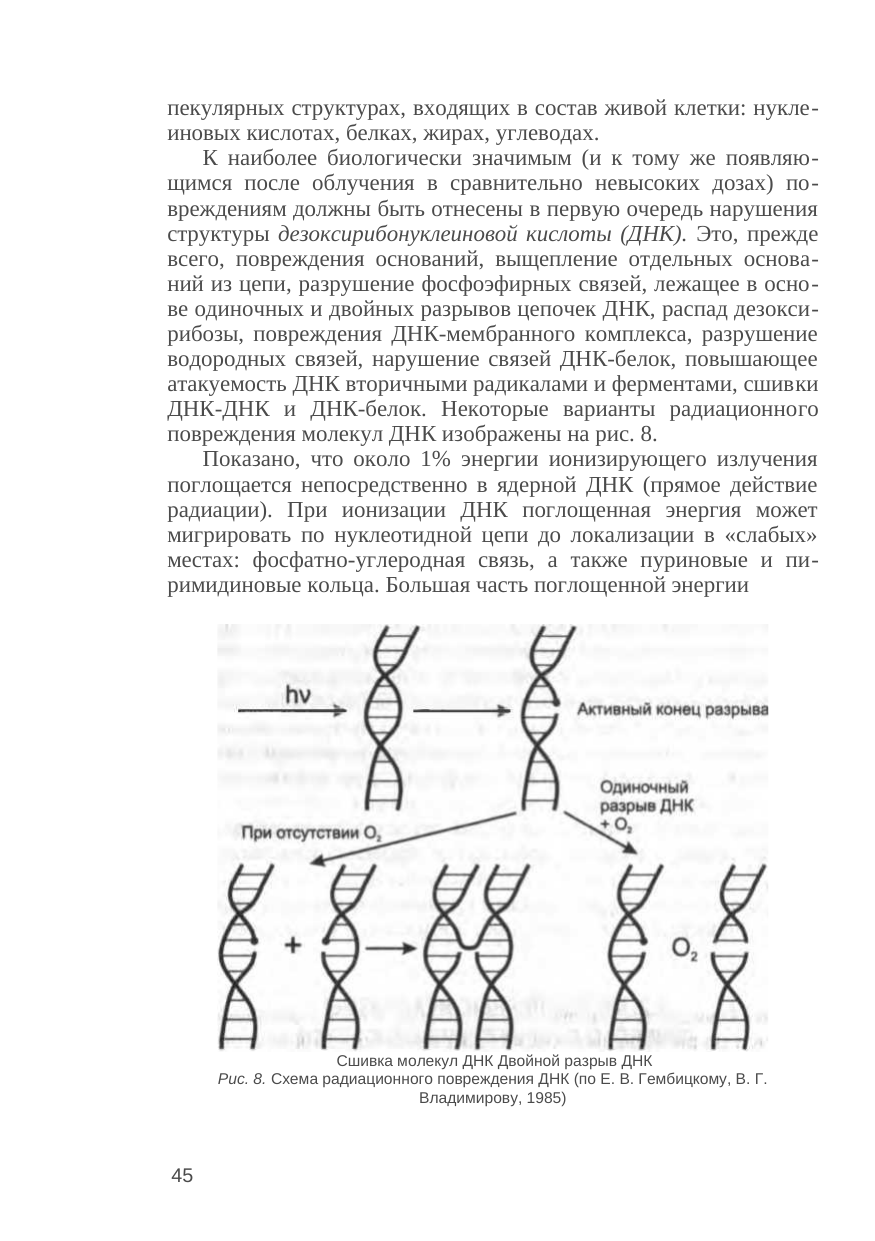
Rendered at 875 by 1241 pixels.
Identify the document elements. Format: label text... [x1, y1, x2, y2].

text пекулярных структурах, входящих в состав живой клетки: нуклеиновых кислотах, белках, жирах, углеводах. [167, 96, 818, 146]
text К наиболее биологически значимым (и к тому же появляющимся после облучения в сравнительно невысоких дозах) повреждениям должны быть отнесены в первую очередь нарушения структуры дезоксирибонуклеиновой кислоты (ДНК). Это, прежде всего, повреждения оснований, выщепление отдельных оснований из цепи, разрушение фосфоэфирных связей, лежащее в основе одиночных и двойных разрывов цепочек ДНК, распад дезоксирибозы, повреждения ДНК-мембранного комплекса, разрушение водородных связей, нарушение связей ДНК-белок, повышающее атакуемость ДНК вторичными радикалами и ферментами, сшивки ДНК-ДНК и ДНК-белок. Некоторые варианты радиационного повреждения молекул ДНК изображены на рис. 8. [167, 146, 818, 447]
text Показано, что около 1% энергии ионизирующего излучения поглощается непосредственно в ядерной ДНК (прямое действие радиации). При ионизации ДНК поглощенная энергия может мигрировать по нуклеотидной цепи до локализации в «слабых» местах: фосфатно-углеродная связь, а также пуриновые и пиримидиновые кольца. Большая часть поглощенной энергии [167, 447, 818, 597]
text Рис. 8. Схема радиационного повреждения ДНК (по Е. В. Гембицкому, В. Г. Владимирову, 1985) [167, 1069, 818, 1107]
text Сшивка молекул ДНК Двойной разрыв ДНК [336, 1051, 818, 1069]
picture [217, 624, 769, 1052]
